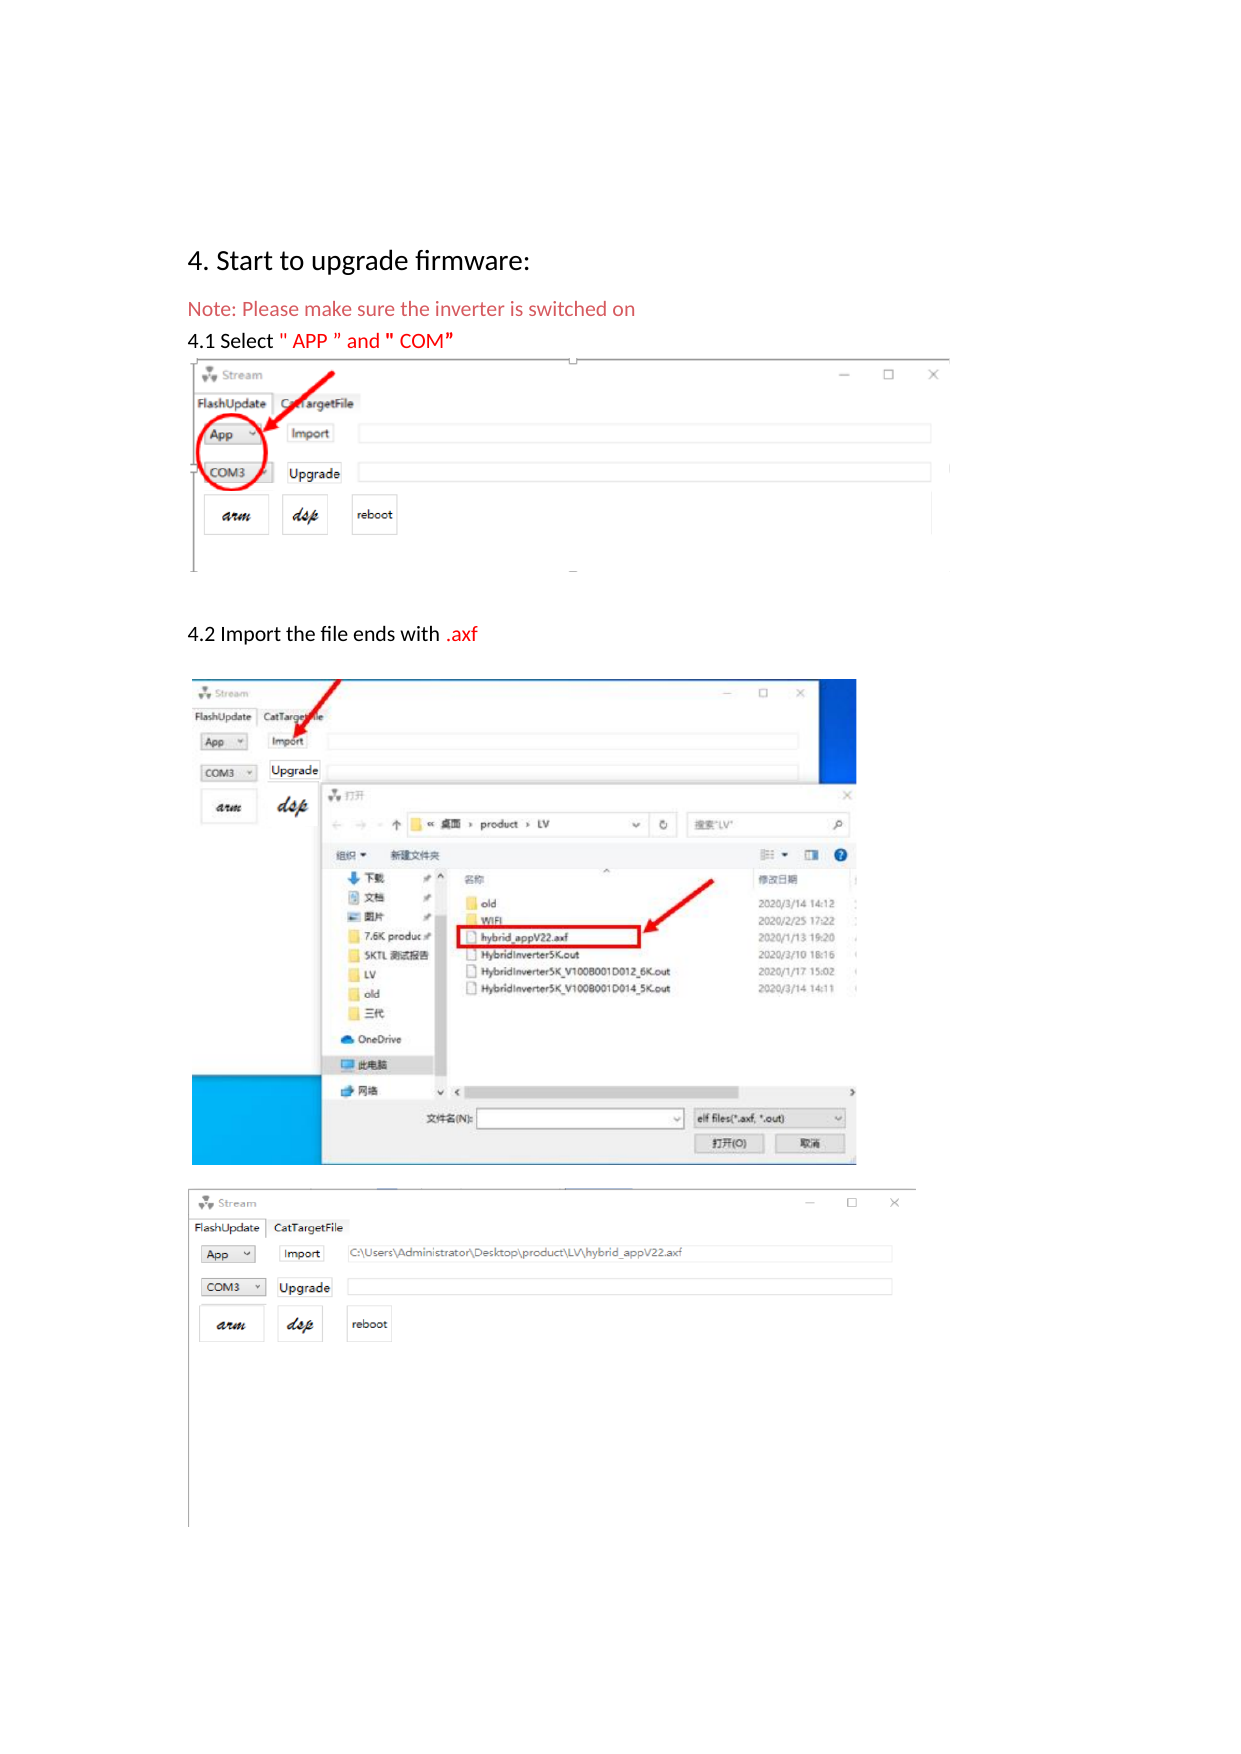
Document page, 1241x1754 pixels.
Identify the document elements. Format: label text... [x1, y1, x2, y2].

text 4.1 Select " APP ” and " COM” [187, 324, 1053, 357]
picture [180, 1183, 934, 1527]
picture [190, 358, 950, 572]
picture [188, 675, 857, 1165]
text 4.2 Import the file ends with .axf [187, 617, 1053, 649]
text 4. Start to upgrade firmware: [187, 227, 1053, 292]
text Note: Please make sure the inverter is switched on [187, 292, 1053, 324]
